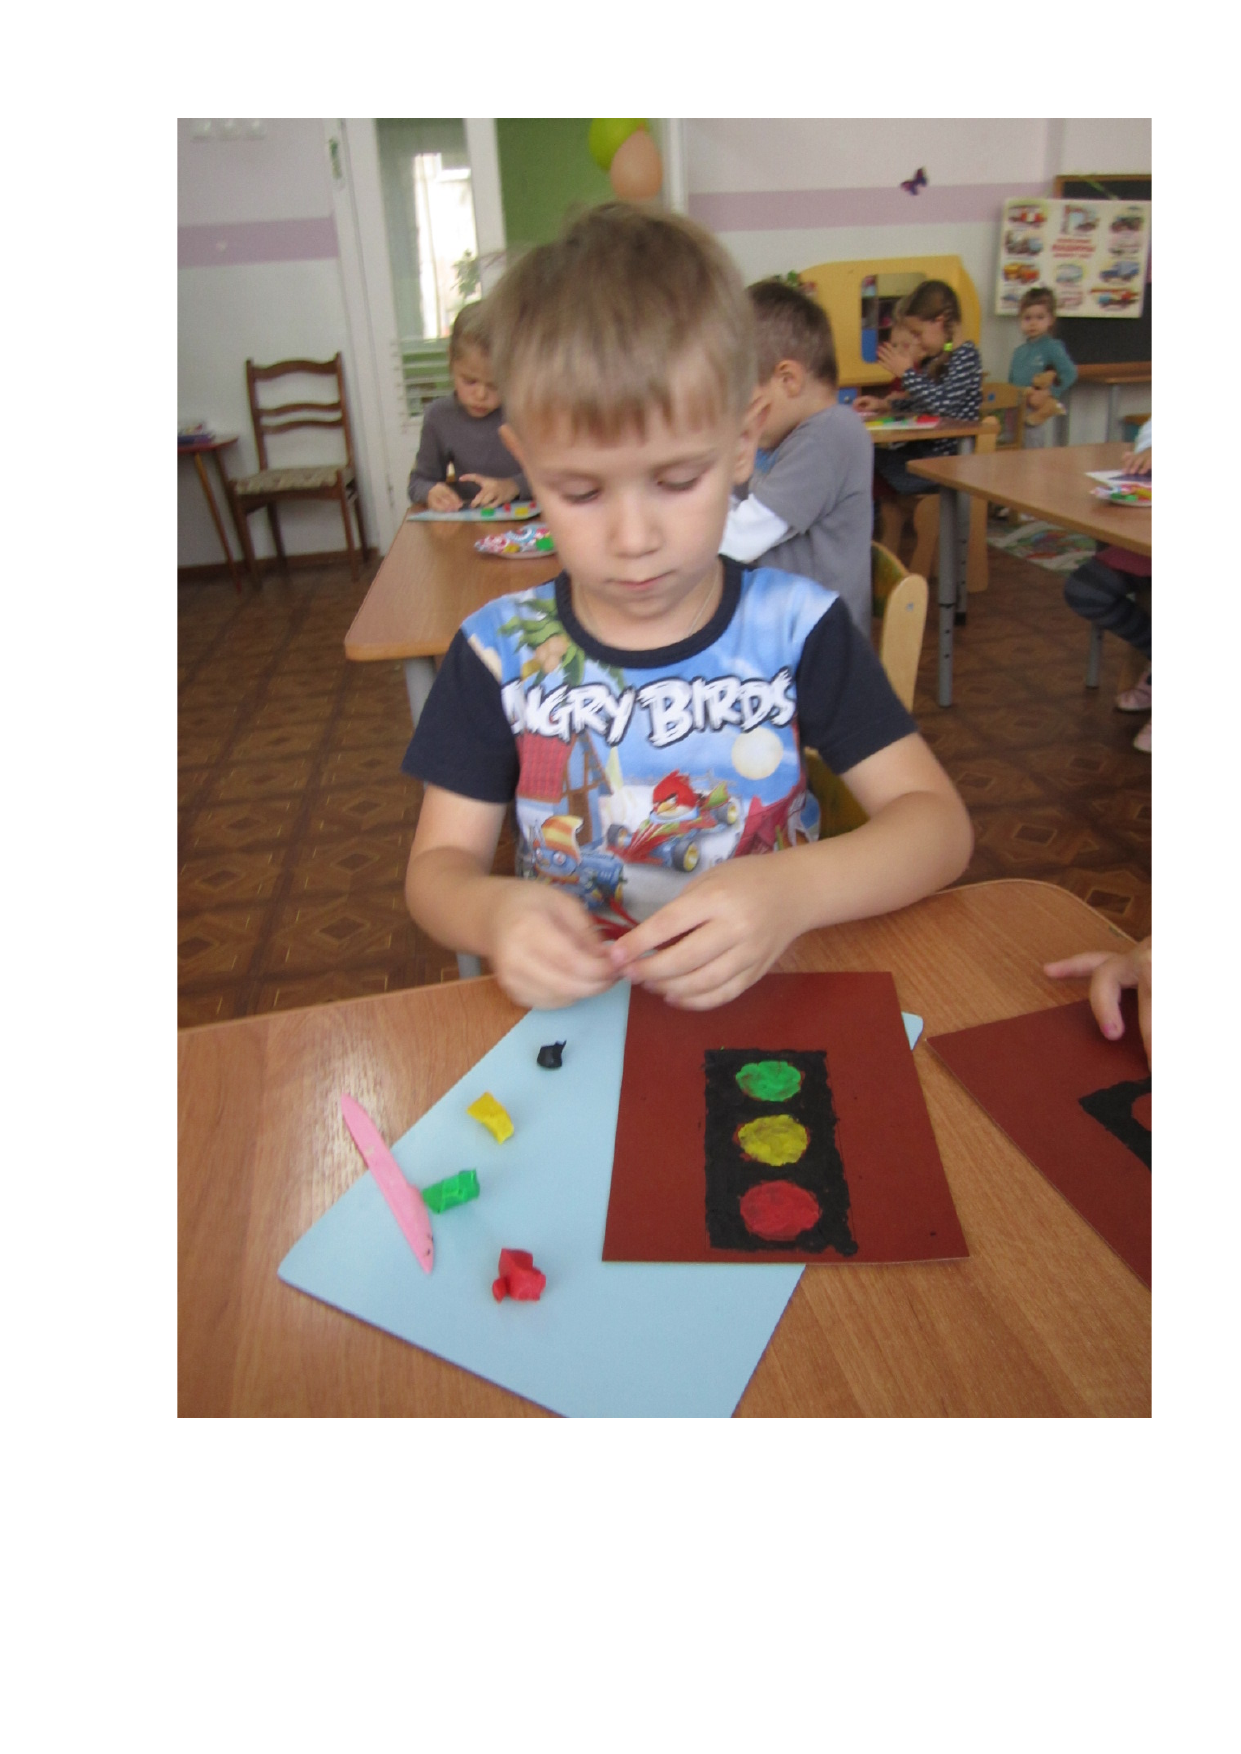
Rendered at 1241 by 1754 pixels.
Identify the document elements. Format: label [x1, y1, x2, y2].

picture [177, 118, 1152, 1418]
